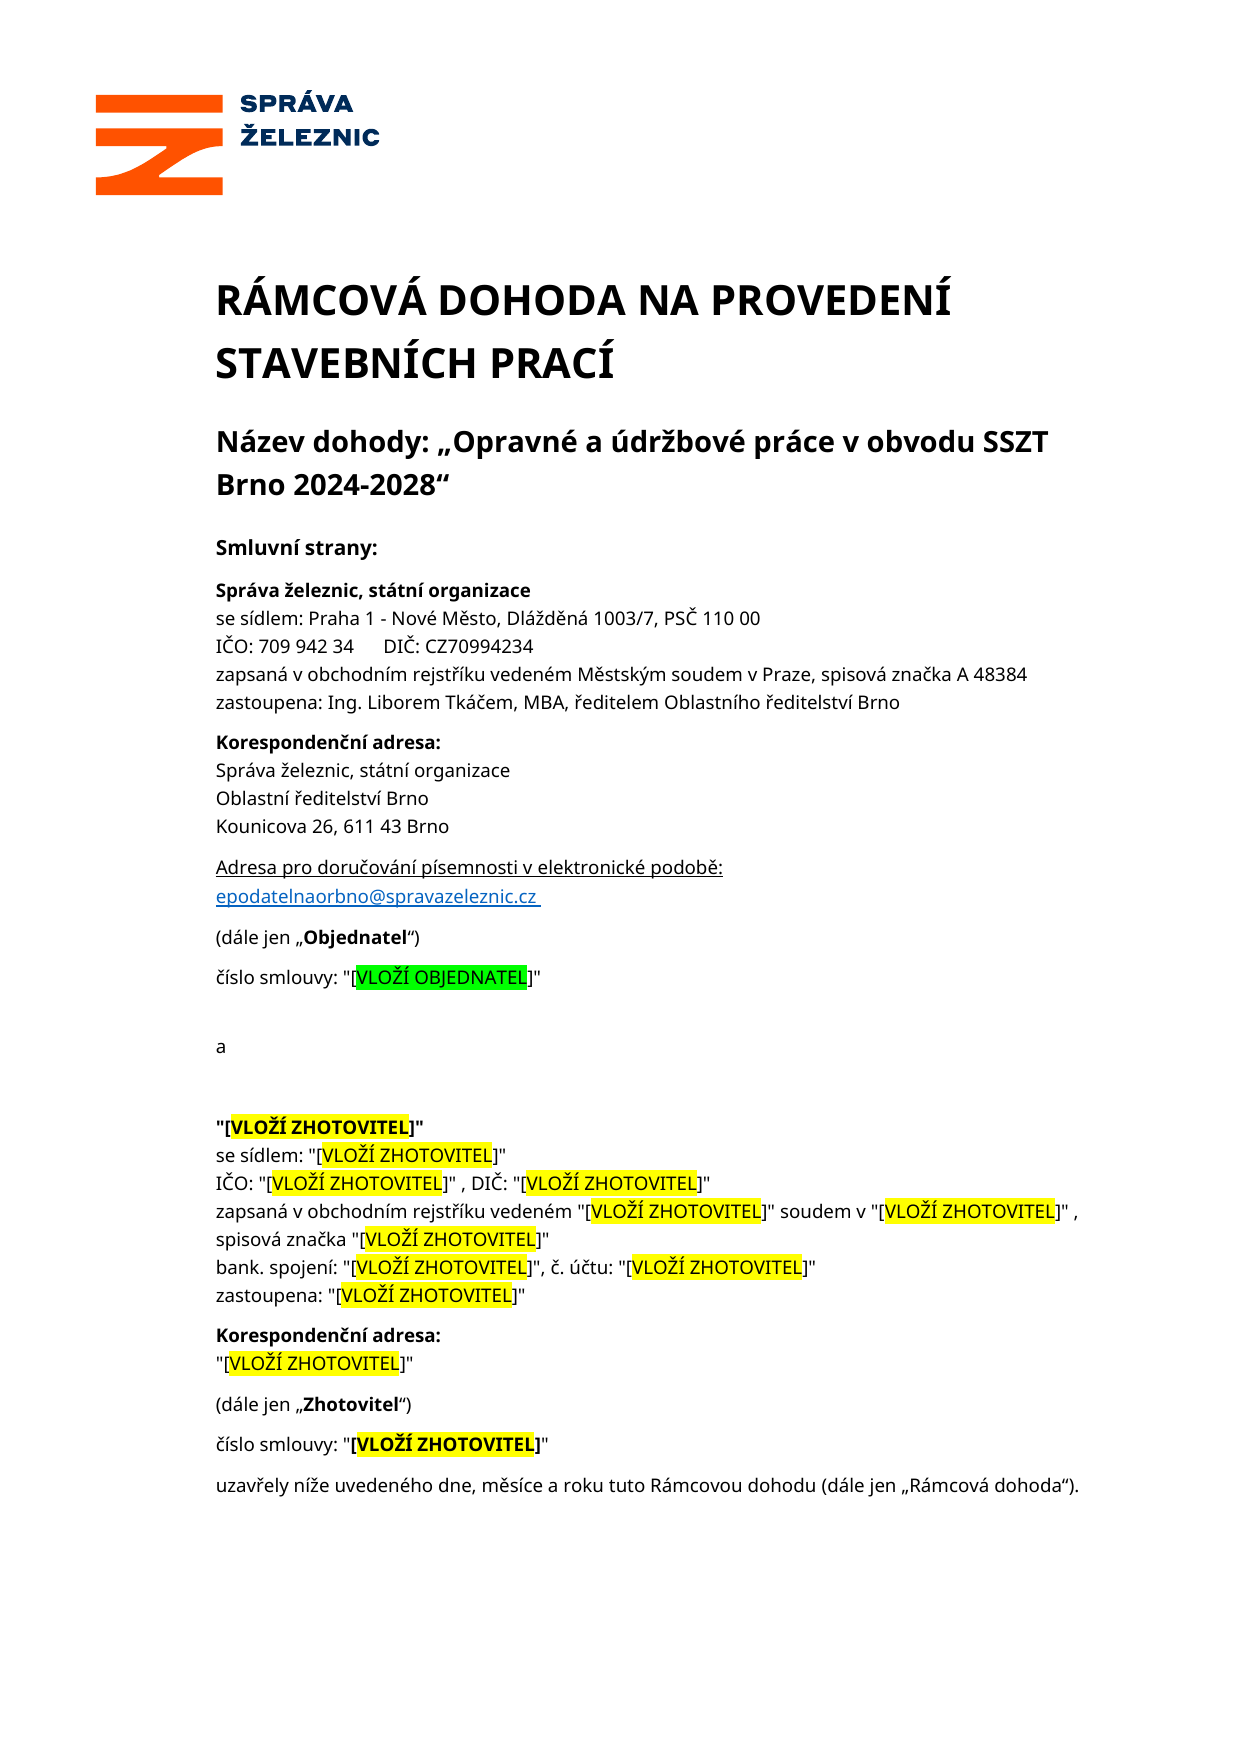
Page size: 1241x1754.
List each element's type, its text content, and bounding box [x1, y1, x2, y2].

text (dále jen „Objednatel“) [216, 924, 1093, 949]
text číslo smlouvy: "[VLOŽÍ OBJEDNATEL]" [216, 964, 1093, 990]
text číslo smlouvy: "[VLOŽÍ ZHOTOVITEL]" [534, 1432, 1093, 1457]
text Korespondenční adresa: [216, 1323, 1093, 1348]
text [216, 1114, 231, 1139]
text uzavřely níže uvedeného dne, měsíce a roku tuto Rámcovou dohodu (dále jen „Rámcová dohoda“). [216, 1472, 1093, 1498]
text se sídlem: "[VLOŽÍ ZHOTOVITEL]" [216, 1142, 322, 1168]
text Smluvní strany: [216, 533, 1093, 562]
text zastoupena: "[VLOŽÍ ZHOTOVITEL]" [216, 1282, 341, 1308]
text Oblastní ředitelství Brno [216, 786, 1093, 811]
text Adresa pro doručování písemnosti v elektronické podobě: [216, 854, 1093, 880]
text epodatelnaorbno@spravazeleznic.cz [216, 883, 1093, 909]
text RÁMCOVÁ DOHODA NA PROVEDENÍ STAVEBNÍCH PRACÍ [216, 271, 1093, 390]
text "[VLOŽÍ ZHOTOVITEL]" [409, 1114, 1093, 1139]
text číslo smlouvy: "[VLOŽÍ ZHOTOVITEL]" [216, 1432, 357, 1457]
text spisová značka "[VLOŽÍ ZHOTOVITEL]" [536, 1226, 1093, 1252]
text Korespondenční adresa: [216, 729, 1093, 755]
text zastoupena: "[VLOŽÍ ZHOTOVITEL]" [512, 1282, 1093, 1308]
text spisová značka "[VLOŽÍ ZHOTOVITEL]" [216, 1226, 365, 1252]
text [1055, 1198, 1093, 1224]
text Kounicova 26, 611 43 Brno [216, 814, 1093, 839]
text se sídlem: Praha 1 - Nové Město, Dlážděná 1003/7, PSČ 110 00 [216, 605, 1093, 631]
text zapsaná v obchodním rejstříku vedeném "[VLOŽÍ ZHOTOVITEL]" soudem v "[VLOŽÍ ZHOTOVITEL]" , [216, 1198, 591, 1224]
text Správa železnic, státní organizace [216, 577, 1093, 602]
text Správa železnic, státní organizace [216, 758, 1093, 783]
text Název dohody: „Opravné a údržbové práce v obvodu SSZT Brno 2024-2028“ [216, 421, 1093, 504]
text "[VLOŽÍ ZHOTOVITEL]" [399, 1351, 1093, 1376]
text (dále jen „Zhotovitel“) [216, 1391, 1093, 1417]
text IČO: "[VLOŽÍ ZHOTOVITEL]" , DIČ: "[VLOŽÍ ZHOTOVITEL]" [697, 1170, 1093, 1196]
text a [216, 1033, 1093, 1058]
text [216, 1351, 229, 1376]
text bank. spojení: "[VLOŽÍ ZHOTOVITEL]", č. účtu: "[VLOŽÍ ZHOTOVITEL]" [802, 1254, 1093, 1280]
text zastoupena: Ing. Liborem Tkáčem, MBA, ředitelem Oblastního ředitelství Brno [216, 689, 1093, 714]
text se sídlem: "[VLOŽÍ ZHOTOVITEL]" [492, 1142, 1093, 1168]
text IČO: 709 942 34 DIČ: CZ70994234 [216, 633, 1161, 658]
text zapsaná v obchodním rejstříku vedeném Městským soudem v Praze, spisová značka A 48384 [216, 661, 1093, 687]
